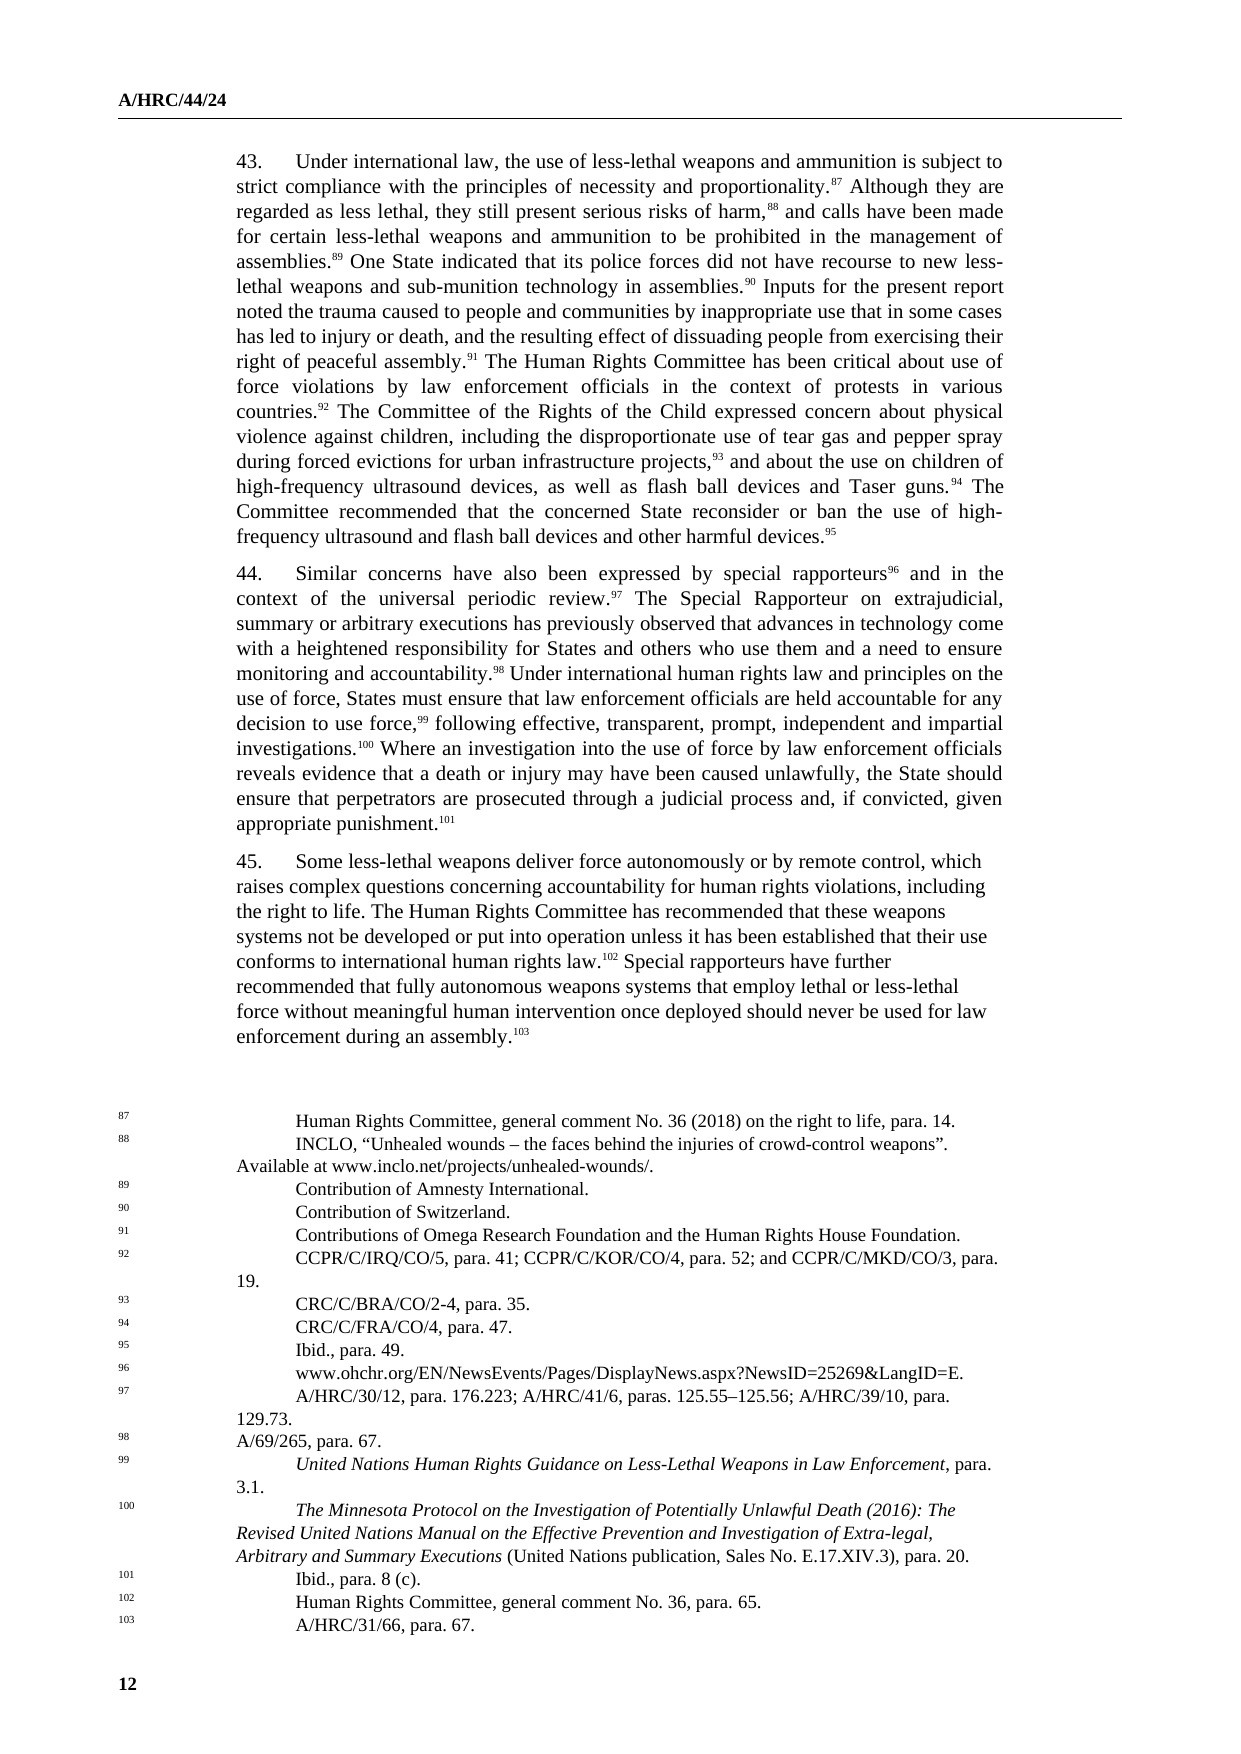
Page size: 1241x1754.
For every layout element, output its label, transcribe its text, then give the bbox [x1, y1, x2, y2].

text 43. Under international law, the use of less-lethal weapons and ammunition is subject to strict compliance with the principles of necessity and proportionality. Although they are regarded as less lethal, they still present serious risks of harm, and calls have been made for certain less-lethal weapons and ammunition to be prohibited in the management of assemblies. One State indicated that its police forces did not have recourse to new less-lethal weapons and sub-munition technology in assemblies. Inputs for the present report noted the trauma caused to people and communities by inappropriate use that in some cases has led to injury or death, and the resulting effect of dissuading people from exercising their right of peaceful assembly. The Human Rights Committee has been critical about use of force violations by law enforcement officials in the context of protests in various countries. The Committee of the Rights of the Child expressed concern about physical violence against children, including the disproportionate use of tear gas and pepper spray during forced evictions for urban infrastructure projects, and about the use on children of high-frequency ultrasound devices, as well as flash ball devices and Taser guns. The Committee recommended that the concerned State reconsider or ban the use of high-frequency ultrasound and flash ball devices and other harmful devices. [236, 148, 1004, 548]
text 45. Some less-lethal weapons deliver force autonomously or by remote control, which raises complex questions concerning accountability for human rights violations, including the right to life. The Human Rights Committee has recommended that these weapons systems not be developed or put into operation unless it has been established that their use conforms to international human rights law. Special rapporteurs have further recommended that fully autonomous weapons systems that employ lethal or less-lethal force without meaningful human intervention once deployed should never be used for law enforcement during an assembly. [236, 848, 1004, 1048]
text 44. Similar concerns have also been expressed by special rapporteurs and in the context of the universal periodic review. The Special Rapporteur on extrajudicial, summary or arbitrary executions has previously observed that advances in technology come with a heightened responsibility for States and others who use them and a need to ensure monitoring and accountability. Under international human rights law and principles on the use of force, States must ensure that law enforcement officials are held accountable for any decision to use force, following effective, transparent, prompt, independent and impartial investigations. Where an investigation into the use of force by law enforcement officials reveals evidence that a death or injury may have been caused unlawfully, the State should ensure that perpetrators are prosecuted through a judicial process and, if convicted, given appropriate punishment. [236, 560, 1004, 835]
